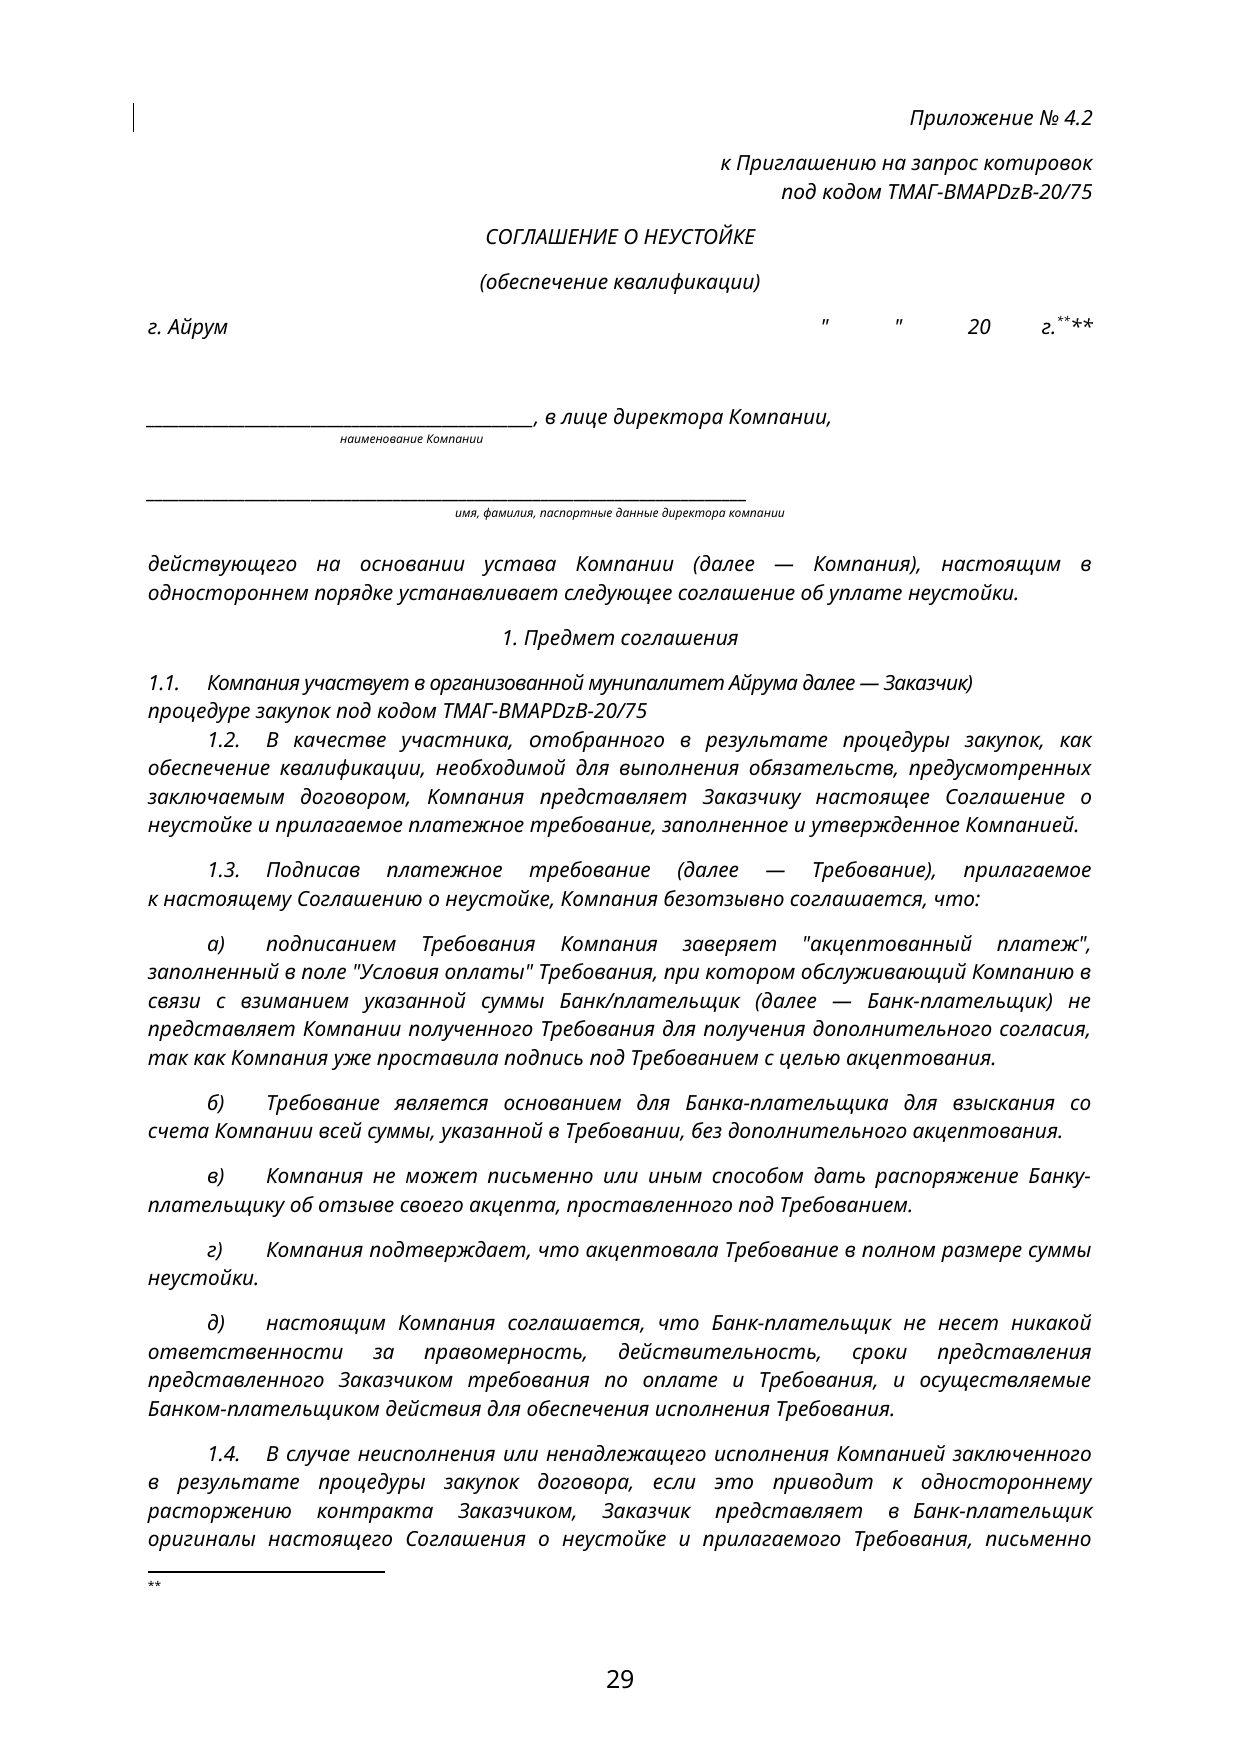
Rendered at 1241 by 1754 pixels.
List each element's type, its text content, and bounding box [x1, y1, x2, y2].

text 1.1. Компания участвует в организованной мунипалитет Айрума далее — Заказчик) [148, 668, 1092, 697]
text (обеспечение квалификации) [148, 267, 1092, 296]
text а) подписанием Требования Компания заверяет "акцептованный платеж", заполненный в поле "Условия оплаты" Требования, при котором обслуживающий Компанию в связи с взиманием указанной суммы Банк/плательщик (далее — Банк-плательщик) не представляет Компании полученного Требования для получения дополнительного согласия, так как Компания уже проставила подпись под Требованием с целью акцептования. [148, 929, 1092, 1071]
text _________________________________________________________________________ [148, 476, 1092, 504]
text 1.3. Подписав платежное требование (далее — Требование), прилагаемое к настоящему Соглашению о неустойке, Компания безотзывно соглашается, что: [148, 856, 1092, 912]
text б) Требование является основанием для Банка-плательщика для взыскания со счета Компании всей суммы, указанной в Требовании, без дополнительного акцептования. [148, 1088, 1092, 1145]
text СОГЛАШЕНИЕ О НЕУСТОЙКЕ [148, 222, 1092, 251]
text г) Компания подтверждает, что акцептовала Требование в полном размере суммы неустойки. [148, 1235, 1092, 1292]
text 1. Предмет соглашения [148, 623, 1092, 652]
text д) настоящим Компания соглашается, что Банк-плательщик не несет никакой ответственности за правомерность, действительность, сроки представления представленного Заказчиком требования по оплате и Требования, и осуществляемые Банком-плательщиком действия для обеспечения исполнения Требования. [148, 1308, 1092, 1422]
text к Приглашению на запрос котировок под кодом ТМАГ-BMAPDzB-20/75 [148, 148, 1092, 205]
table_header г. Айрум [136, 312, 635, 357]
text процедуре закупок под кодом ТМАГ-BMAPDzB-20/75 [148, 697, 1092, 725]
text в) Компания не может письменно или иным способом дать распоряжение Банку-плательщику об отзыве своего акцепта, проставленного под Требованием. [148, 1161, 1092, 1218]
table_header " " 20 г.** [635, 312, 1104, 357]
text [148, 1439, 1092, 1553]
text имя, фамилия, паспортные данные директора компании [148, 504, 1092, 533]
text Приложение № 4.2 [148, 103, 1092, 132]
text _______________________________________________, в лице директора Компании, [148, 402, 1092, 431]
text 1.2. В качестве участника, օтобранного в результате процедуры закупок, как обеспечение квалификации, необходимой для выполнения обязательств, предусмотренных заключаемым договором, Kомпания представляет Заказчику настоящее Соглашение о неустойке и прилагаемое платежное требование, заполненное и утвержденное Компанией. [148, 725, 1092, 839]
text действующего на основании устава Компании (далее — Компания), настоящим в одностороннем порядке устанавливает следующее соглашение об уплате неустойки. [148, 549, 1092, 606]
text наименование Компании [340, 431, 1092, 459]
